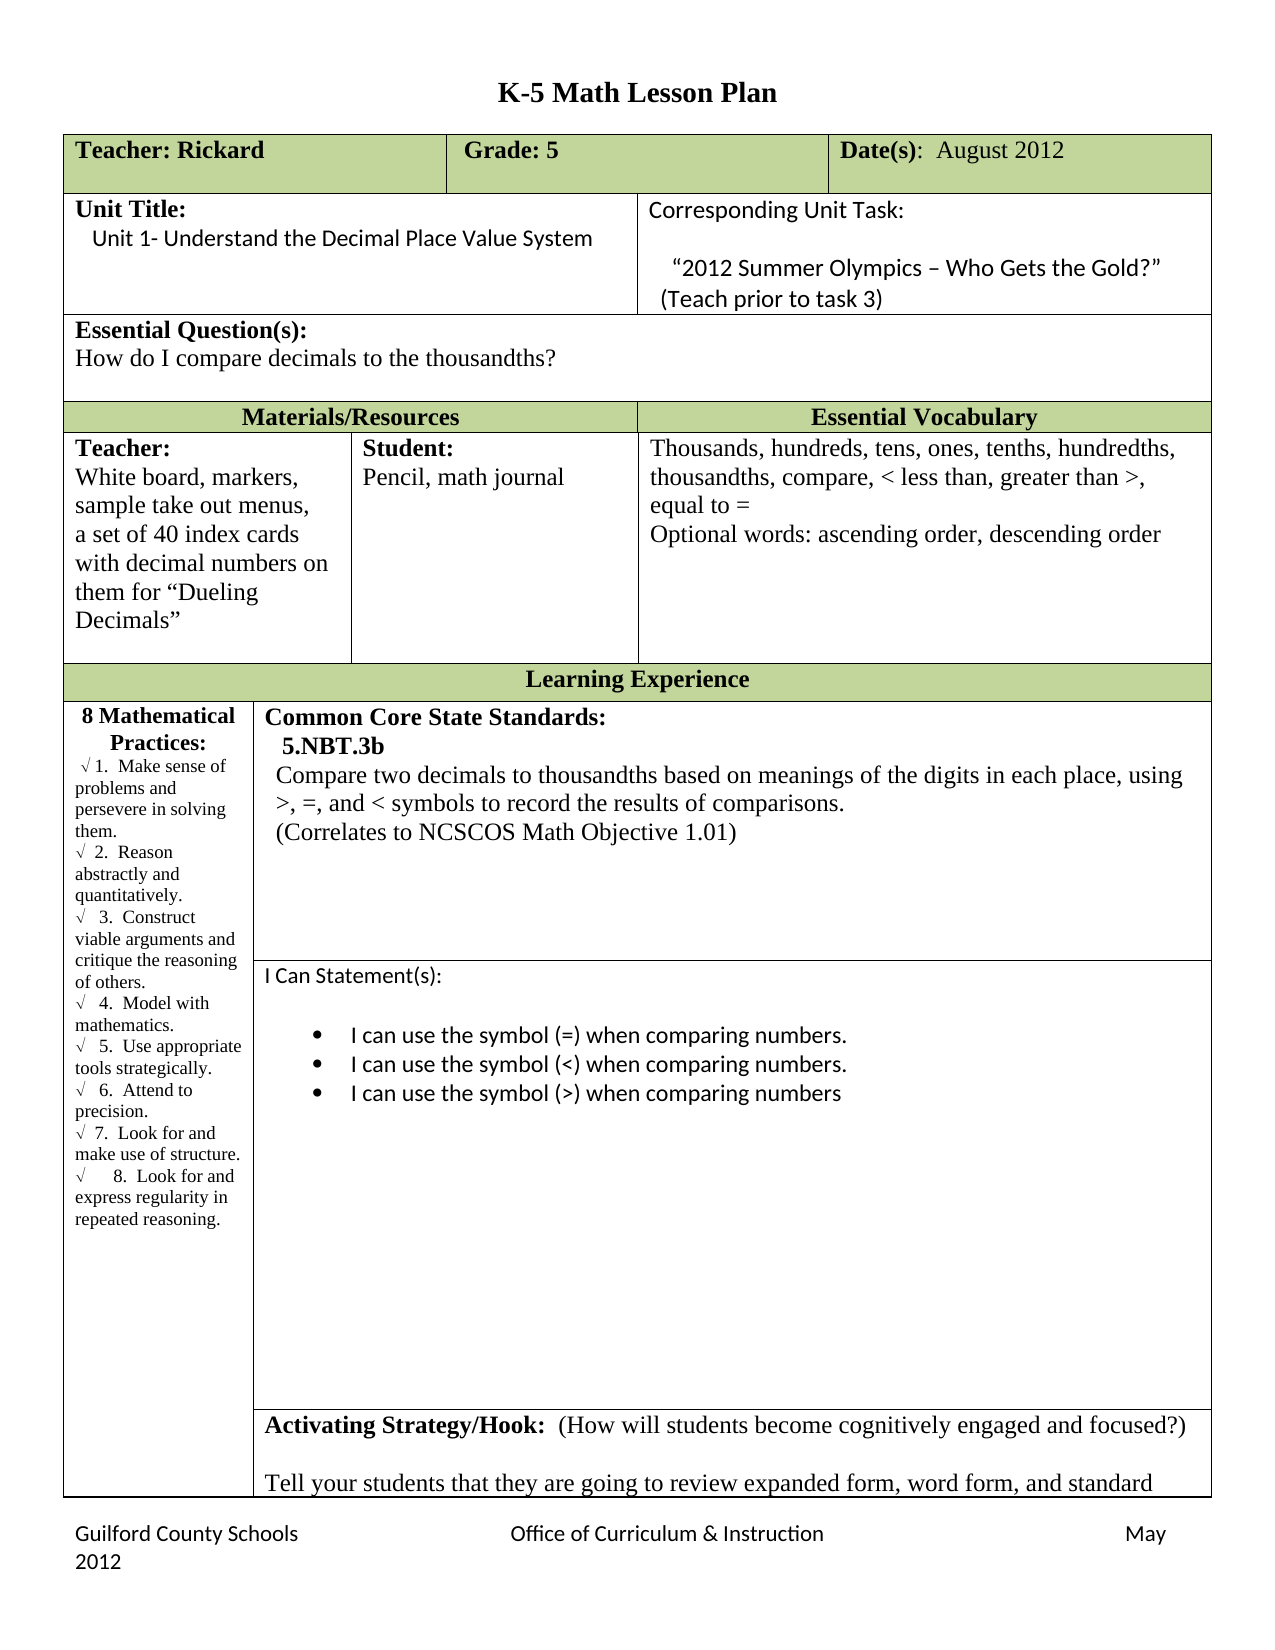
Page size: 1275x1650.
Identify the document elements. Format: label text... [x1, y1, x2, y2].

table_cell Thousands, hundreds, tens, ones, tenths, hundredths, thousandths, compare, < less than, greater than >, equal to = Optional words: ascending order, descending order [639, 433, 1211, 663]
table_cell Corresponding Unit Task: [638, 194, 1211, 314]
table_header Date(s): August 2012 [829, 135, 1211, 193]
table_header Teacher: Rickard [64, 135, 446, 193]
table_cell Student: Pencil, math journal [352, 433, 638, 663]
table_cell Unit Title: [64, 194, 637, 314]
text K-5 Math Lesson Plan [75, 75, 1200, 108]
table_cell Essential Question(s): How do I compare decimals to the thousandths? [64, 315, 1211, 401]
table_header Grade: 5 [447, 135, 828, 193]
table_cell Materials/Resources [64, 402, 637, 432]
table_cell Learning Experience [64, 664, 1211, 701]
table_cell Teacher: White board, markers, sample take out menus, a set of 40 index cards with decimal numbers on them for “Dueling Decimals” [64, 433, 351, 663]
table_cell I Can Statement(s): [254, 961, 1211, 1409]
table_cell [254, 1410, 1211, 1496]
table_cell Essential Vocabulary [638, 402, 1211, 432]
table_cell 8 Mathematical Practices: 1. Make sense of problems and persevere in solving them. 2. Reason abstractly and quantitatively. 3. Construct viable arguments and critique the reasoning of others. 4. Model with mathematics. 5. Use appropriate tools strategically. 6. Attend to precision. 7. Look for and make use of structure. 8. Look for and express regularity in repeated reasoning. [64, 702, 253, 1496]
table_cell Common Core State Standards: [254, 702, 1211, 960]
